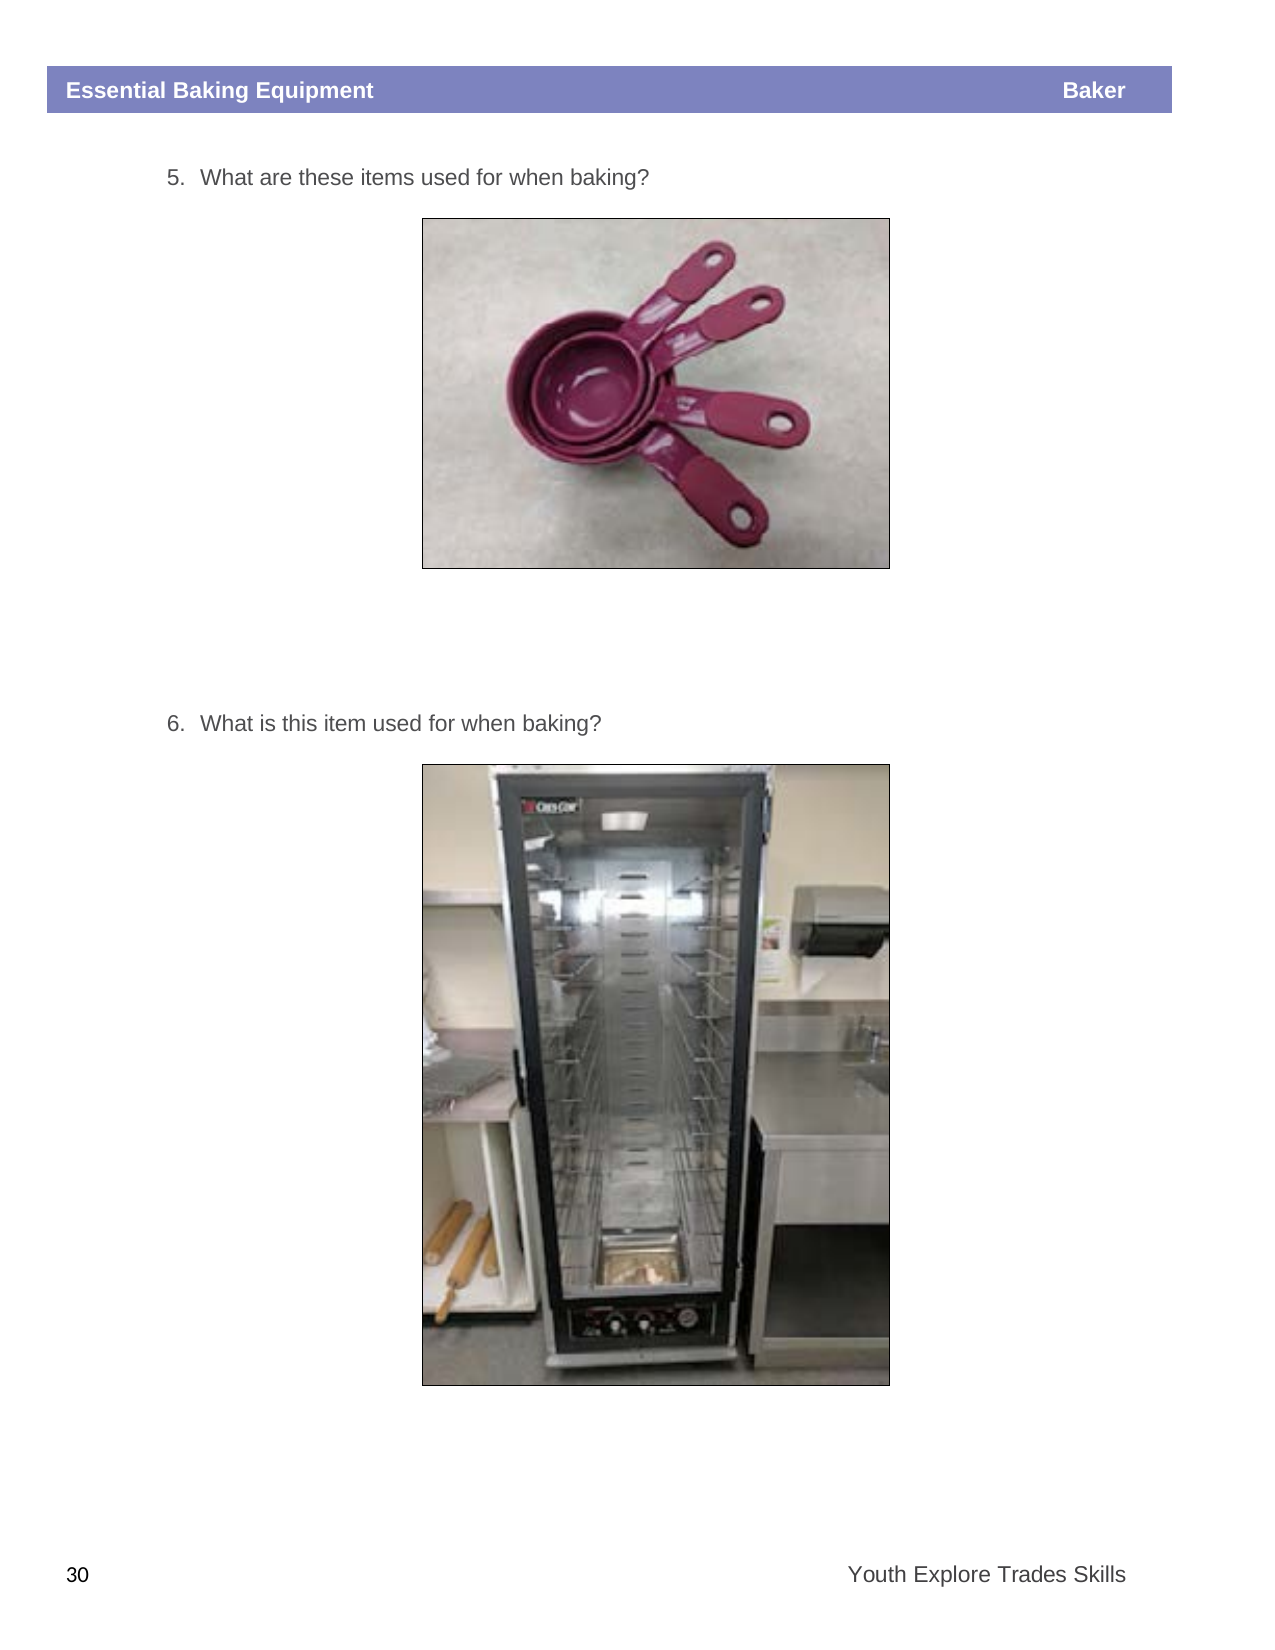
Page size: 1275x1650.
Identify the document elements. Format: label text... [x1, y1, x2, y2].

picture [423, 219, 889, 568]
list What are these items used for when baking? [167, 164, 1239, 190]
picture [423, 765, 889, 1385]
list What is this item used for when baking? [167, 710, 1239, 736]
